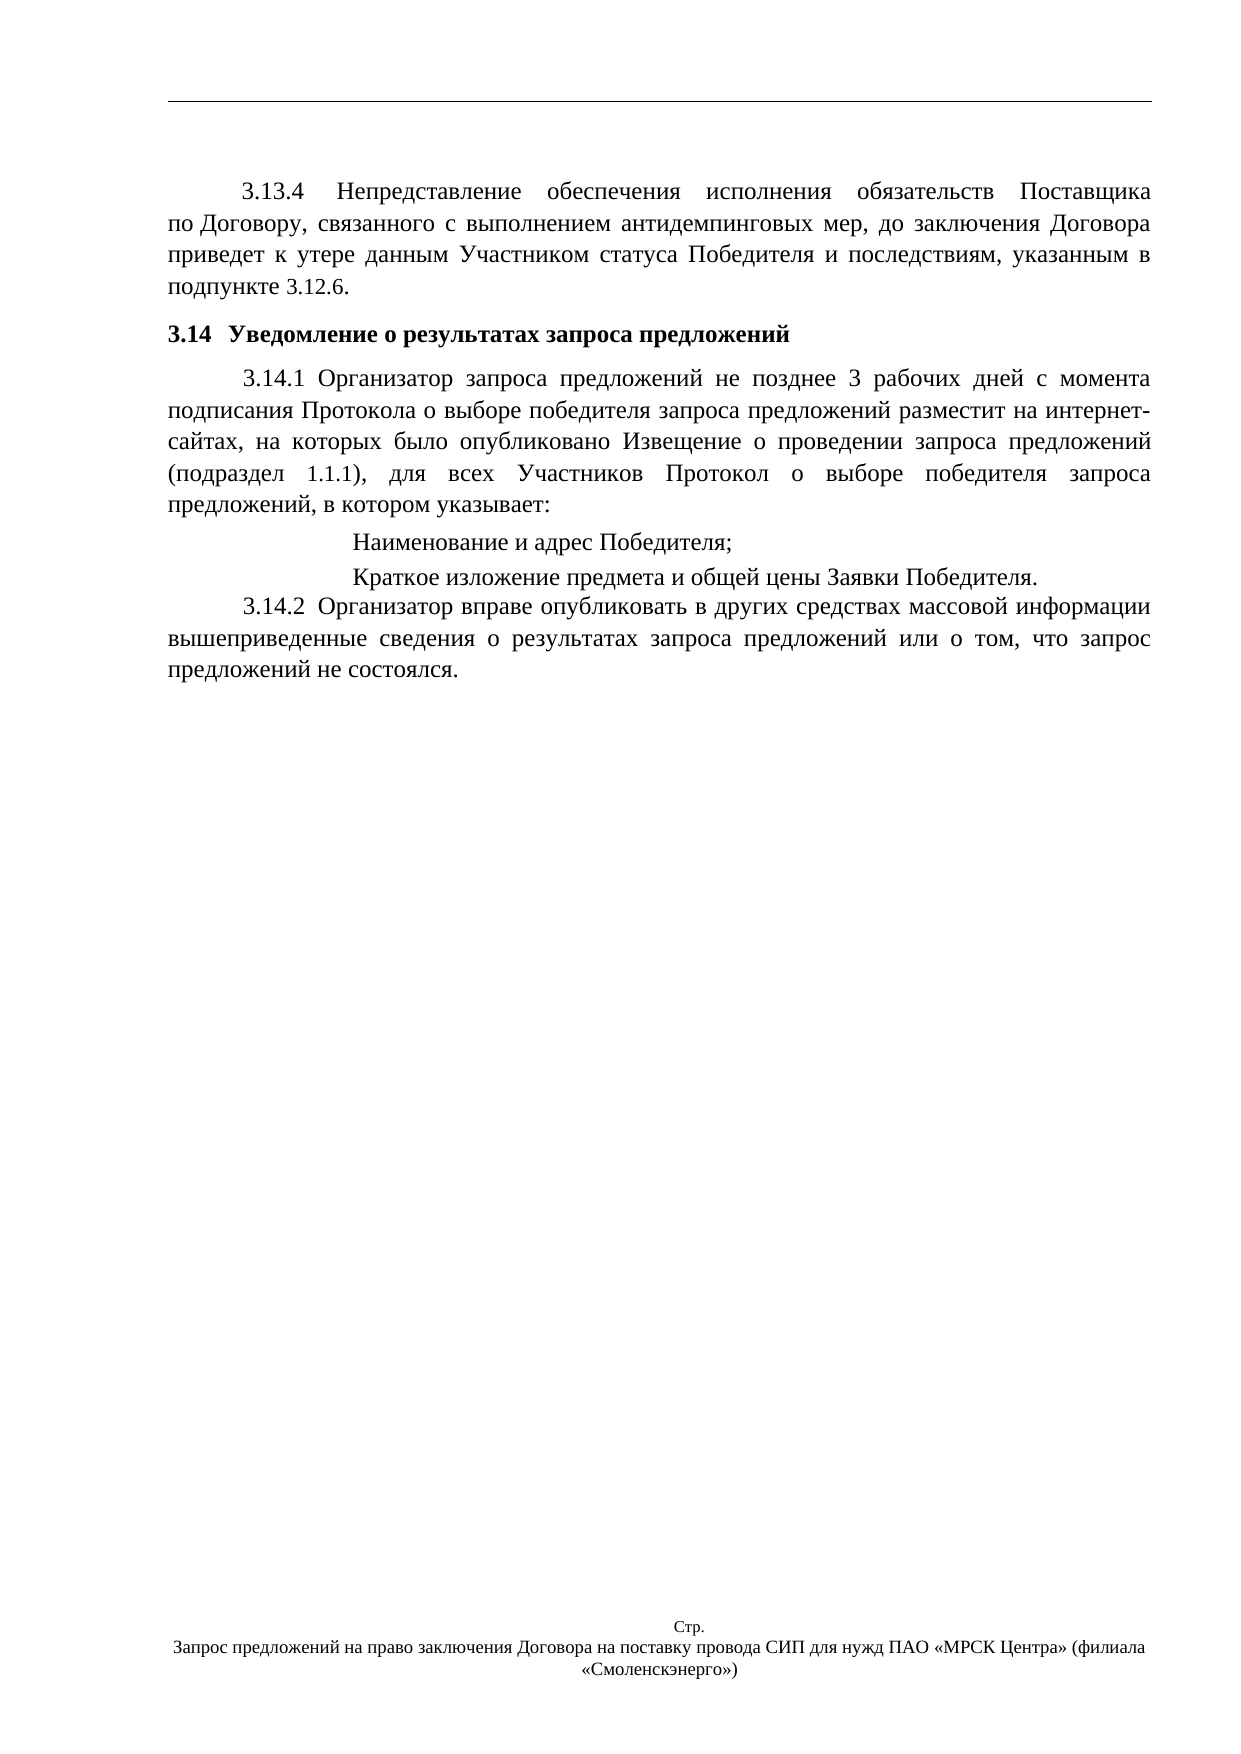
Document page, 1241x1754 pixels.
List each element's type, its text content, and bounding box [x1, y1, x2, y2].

text 3.14.2 Организатор вправе опубликовать в других средствах массовой информации вышеприведенные сведения о результатах запроса предложений или о том, что запрос предложений не состоялся. [168, 591, 1152, 683]
list Краткое изложение предмета и общей цены Заявки Победителя. [352, 562, 1166, 591]
subtitle Уведомление о результатах запроса предложений [168, 319, 1152, 348]
list Непредставление обеспечения исполнения обязательств Поставщика по Договору, связанного с выполнением антидемпинговых мер, до заключения Договора приведет к утере данным Участником статуса Победителя и последствиям, указанным в подпункте 3.12.6. [168, 176, 1152, 300]
text 3.14.1 Организатор запроса предложений не позднее 3 рабочих дней с момента подписания Протокола о выборе победителя запроса предложений разместит на интернет-сайтах, на которых было опубликовано Извещение о проведении запроса предложений (подраздел 1.1.1), для всех Участников Протокол о выборе победителя запроса предложений, в котором указывает: [168, 363, 1152, 518]
list Наименование и адрес Победителя; [352, 527, 1166, 556]
